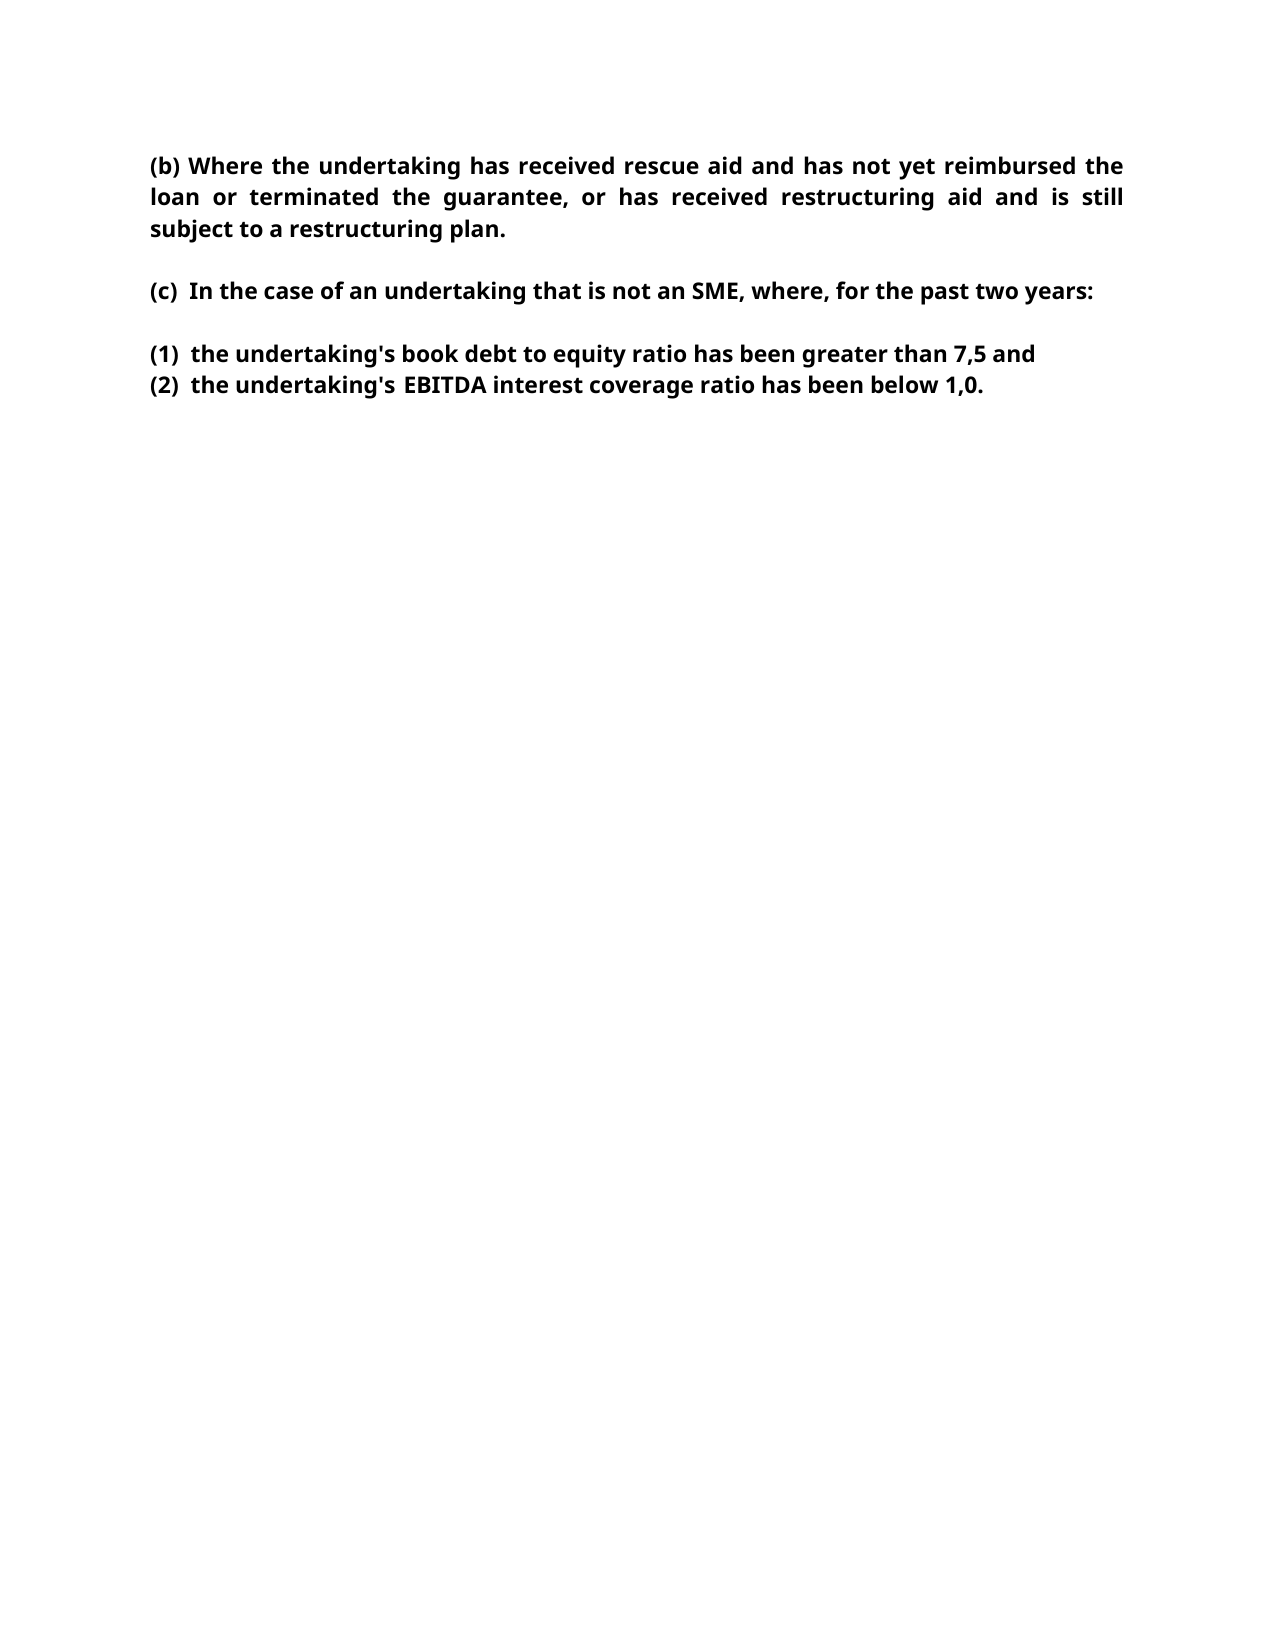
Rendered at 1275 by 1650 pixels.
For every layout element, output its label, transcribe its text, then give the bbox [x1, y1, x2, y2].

text (c) In the case of an undertaking that is not an SME, where, for the past two years: [150, 275, 1125, 306]
text (b) Where the undertaking has received rescue aid and has not yet reimbursed the loan or terminated the guarantee, or has received restructuring aid and is still subject to a restructuring plan. [150, 150, 1125, 244]
text (1) the undertaking's book debt to equity ratio has been greater than 7,5 and [150, 337, 1125, 369]
text (2) the undertaking's EBITDA interest coverage ratio has been below 1,0. [150, 369, 1125, 400]
